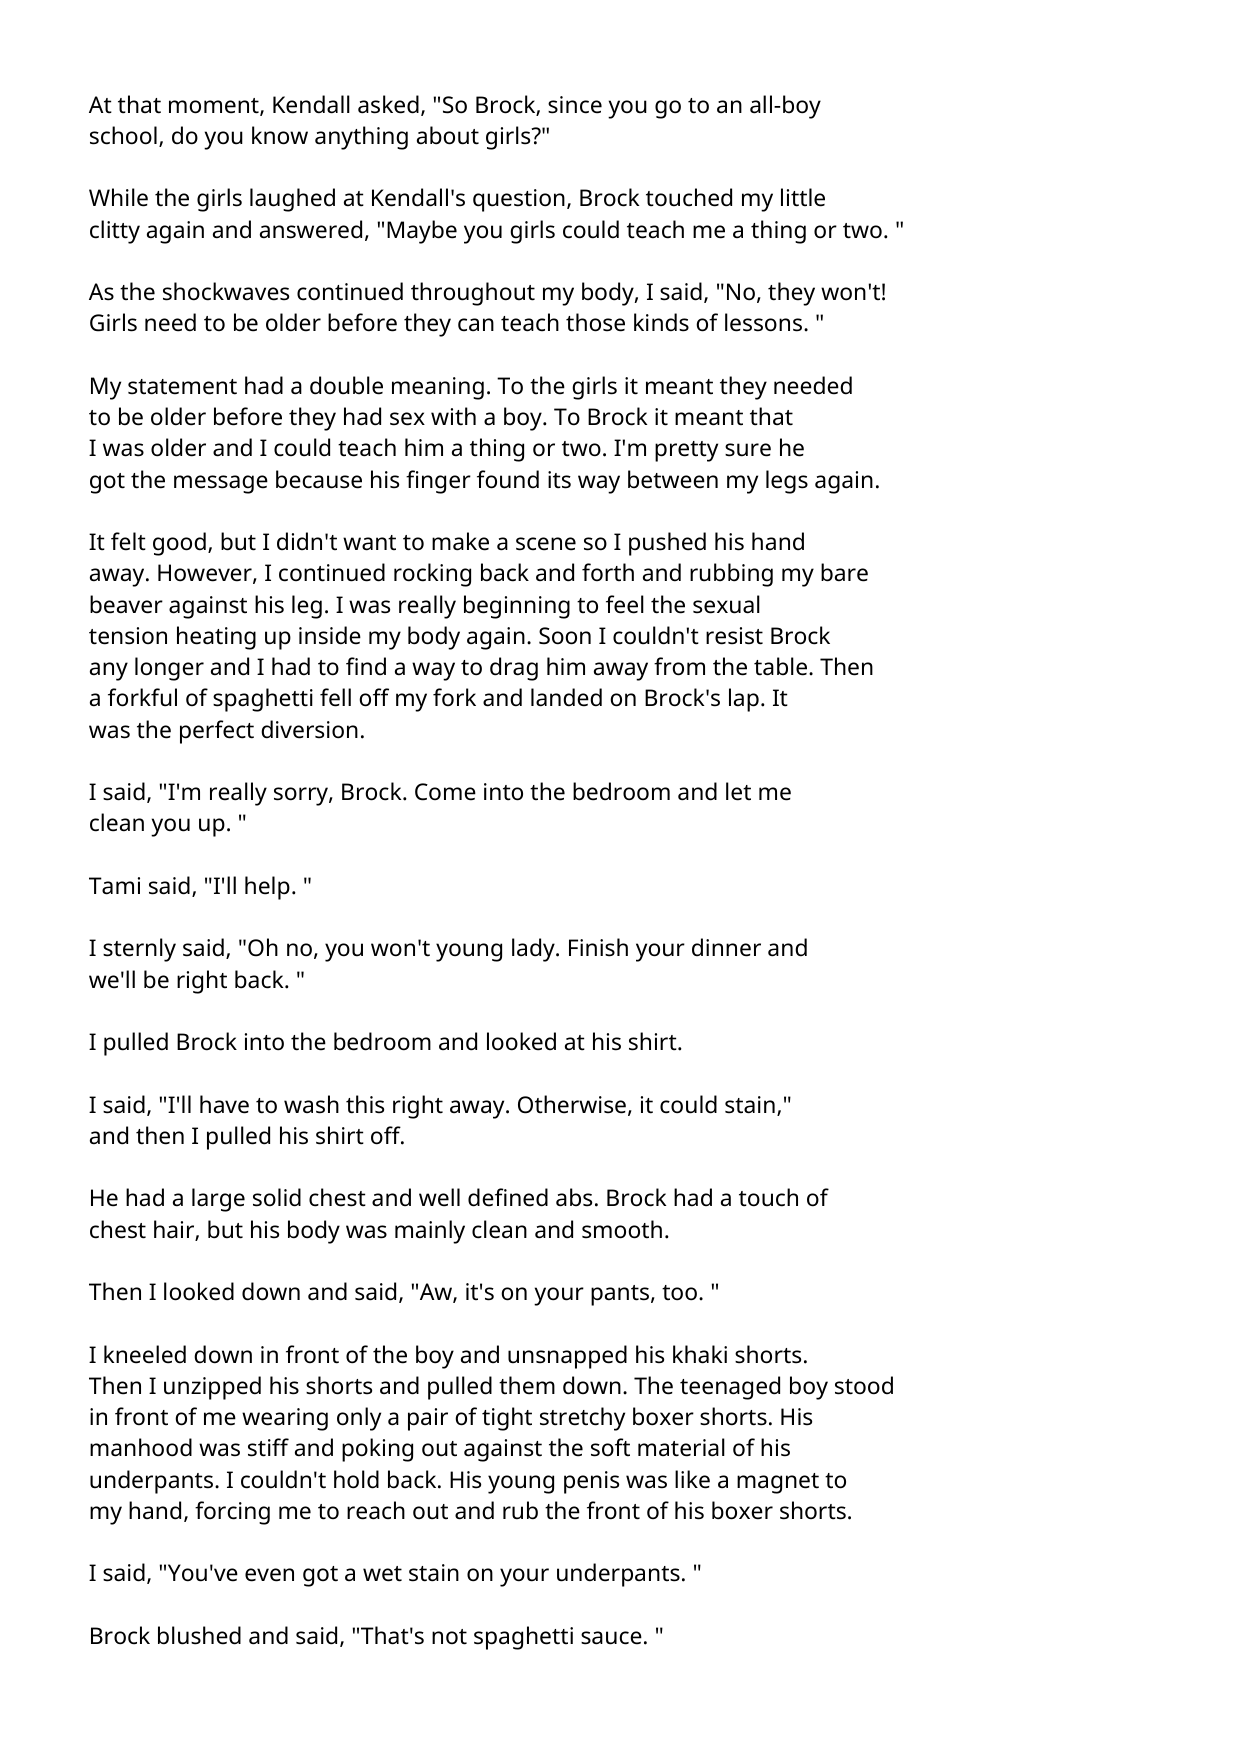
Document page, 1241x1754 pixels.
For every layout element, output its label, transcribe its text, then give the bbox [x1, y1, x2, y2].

text At that moment, Kendall asked, "So Brock, since you go to an all-boy [89, 89, 1152, 120]
text got the message because his finger found its way between my legs again. [89, 464, 1152, 495]
text clean you up. " [89, 807, 1152, 839]
text I kneeled down in front of the boy and unsnapped his khaki shorts. [89, 1339, 1152, 1370]
text tension heating up inside my body again. Soon I couldn't resist Brock [89, 620, 1152, 651]
text and then I pulled his shirt off. [89, 1120, 1152, 1151]
text I was older and I could teach him a thing or two. I'm pretty sure he [89, 432, 1152, 464]
text my hand, forcing me to reach out and rub the front of his boxer shorts. [89, 1495, 1152, 1526]
text a forkful of spaghetti fell off my fork and landed on Brock's lap. It [89, 682, 1152, 714]
text underpants. I couldn't hold back. His young penis was like a magnet to [89, 1464, 1152, 1495]
text beaver against his leg. I was really beginning to feel the sexual [89, 589, 1152, 620]
text I said, "I'm really sorry, Brock. Come into the bedroom and let me [89, 776, 1152, 807]
text Brock blushed and said, "That's not spaghetti sauce. " [89, 1620, 1152, 1651]
text in front of me wearing only a pair of tight stretchy boxer shorts. His [89, 1401, 1152, 1432]
text school, do you know anything about girls?" [89, 120, 1152, 151]
text to be older before they had sex with a boy. To Brock it meant that [89, 401, 1152, 432]
text While the girls laughed at Kendall's question, Brock touched my little [89, 182, 1152, 214]
text I sternly said, "Oh no, you won't young lady. Finish your dinner and [89, 932, 1152, 964]
text we'll be right back. " [89, 964, 1152, 995]
text I said, "I'll have to wash this right away. Otherwise, it could stain," [89, 1089, 1152, 1120]
text clitty again and answered, "Maybe you girls could teach me a thing or two. " [89, 214, 1152, 245]
text It felt good, but I didn't want to make a scene so I pushed his hand [89, 526, 1152, 557]
text chest hair, but his body was mainly clean and smooth. [89, 1214, 1152, 1245]
text Girls need to be older before they can teach those kinds of lessons. " [89, 307, 1152, 339]
text Then I looked down and said, "Aw, it's on your pants, too. " [89, 1276, 1152, 1307]
text As the shockwaves continued throughout my body, I said, "No, they won't! [89, 276, 1152, 307]
text My statement had a double meaning. To the girls it meant they needed [89, 370, 1152, 401]
text I pulled Brock into the bedroom and looked at his shirt. [89, 1026, 1152, 1057]
text away. However, I continued rocking back and forth and rubbing my bare [89, 557, 1152, 589]
text manhood was stiff and poking out against the soft material of his [89, 1432, 1152, 1464]
text Tami said, "I'll help. " [89, 870, 1152, 901]
text was the perfect diversion. [89, 714, 1152, 745]
text I said, "You've even got a wet stain on your underpants. " [89, 1557, 1152, 1589]
text Then I unzipped his shorts and pulled them down. The teenaged boy stood [89, 1370, 1152, 1401]
text He had a large solid chest and well defined abs. Brock had a touch of [89, 1182, 1152, 1214]
text any longer and I had to find a way to drag him away from the table. Then [89, 651, 1152, 682]
